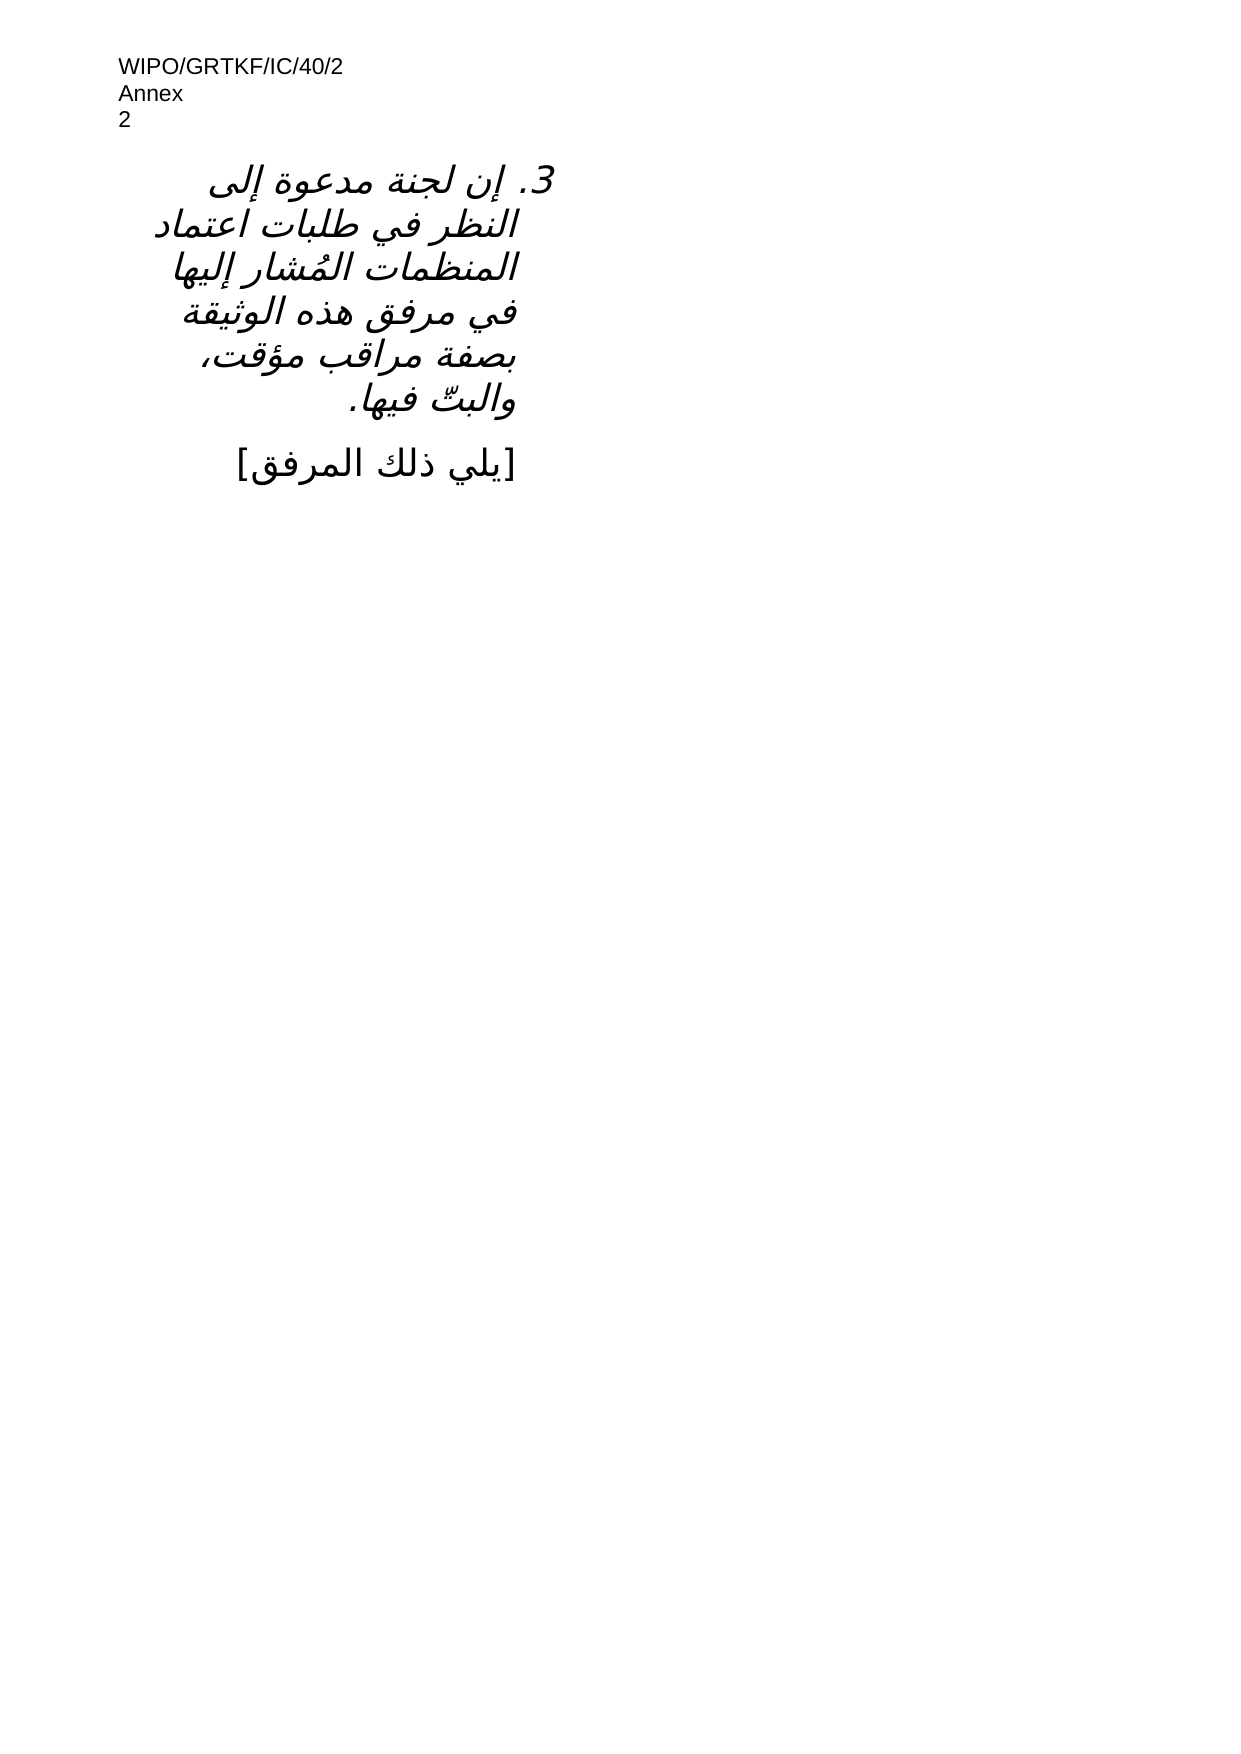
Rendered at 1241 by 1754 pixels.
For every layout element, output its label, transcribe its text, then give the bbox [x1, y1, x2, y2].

text [يلي ذلك المرفق] [118, 441, 516, 485]
text إن لجنة مدعوة إلى النظر في طلبات اعتماد المنظمات المُشار إليها في مرفق هذه الوثيقة بصفة مراقب مؤقت، والبتّ فيها. [118, 158, 516, 420]
